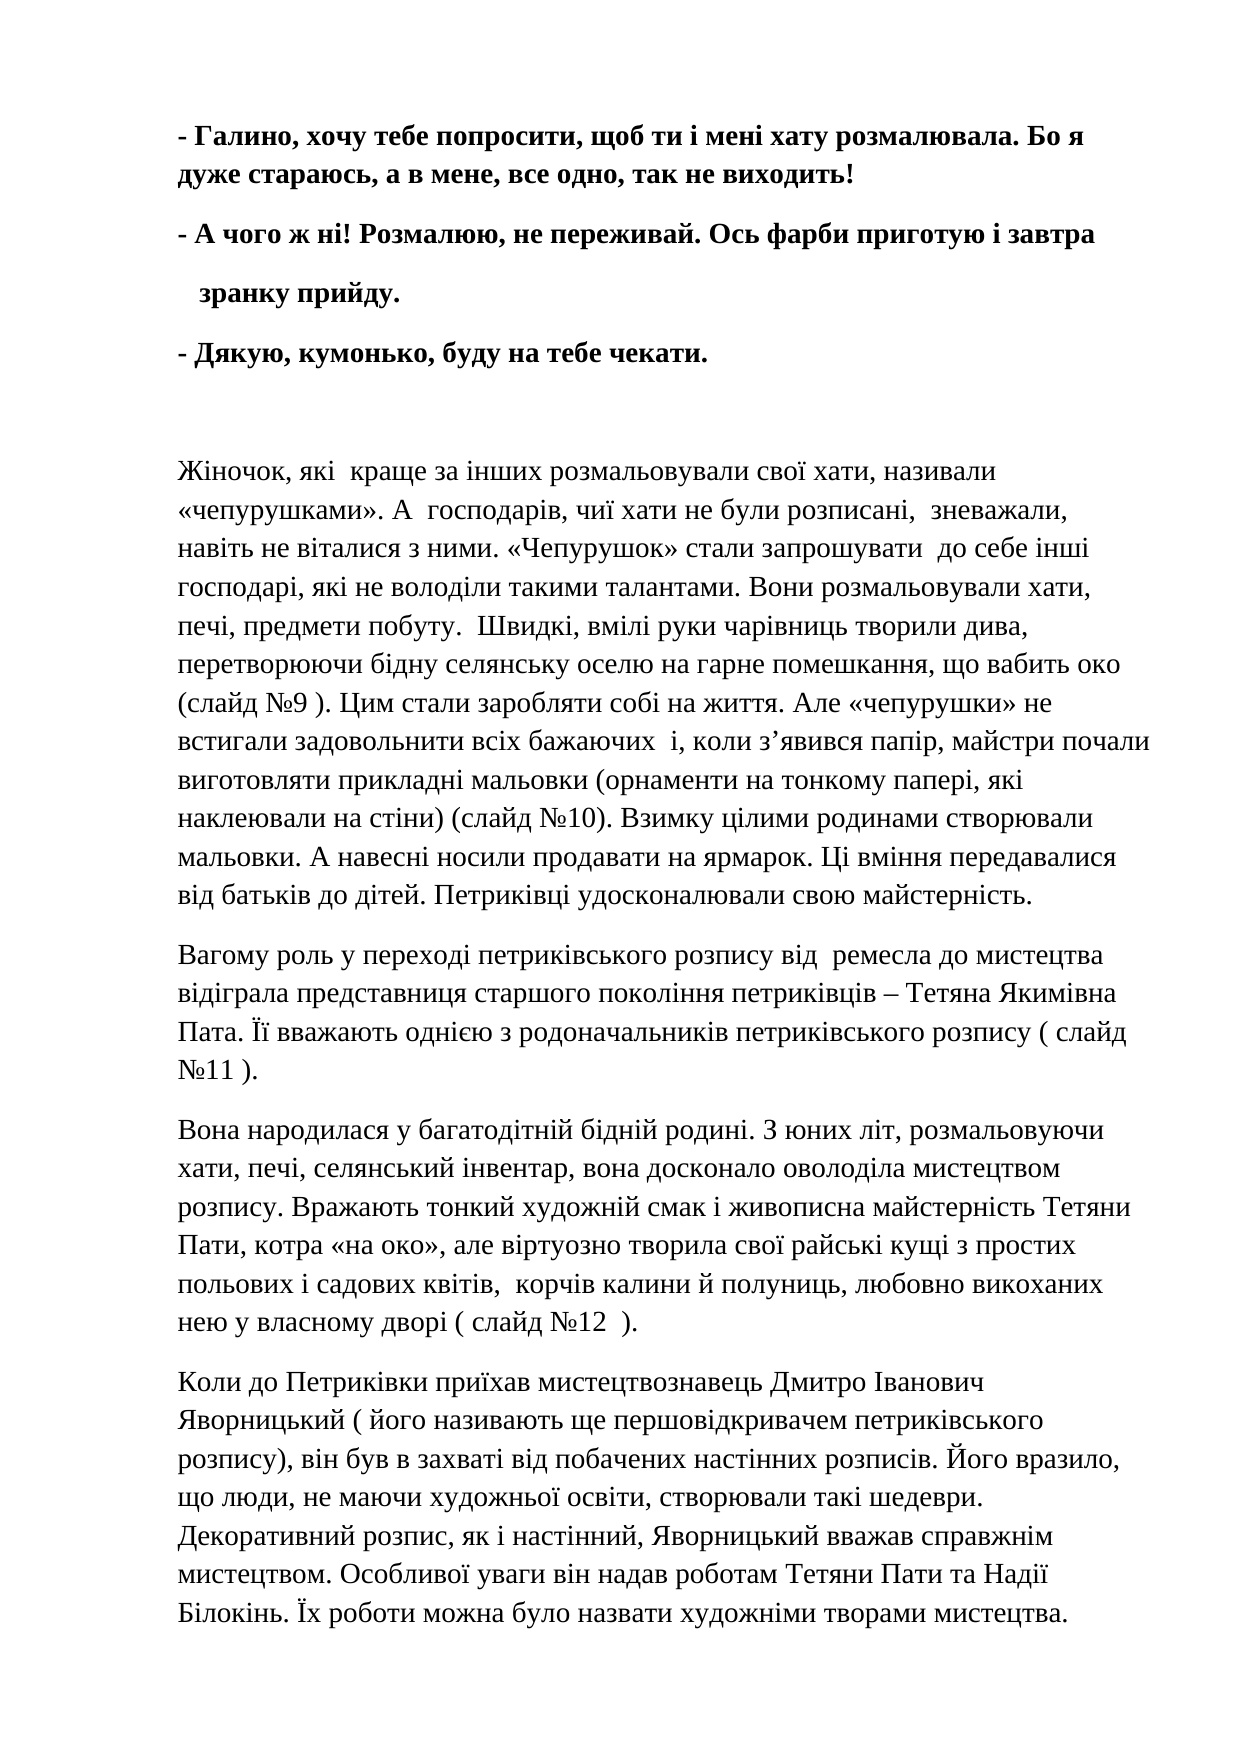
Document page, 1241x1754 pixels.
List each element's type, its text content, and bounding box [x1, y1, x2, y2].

text Вагому роль у переході петриківського розпису від ремесла до мистецтва відіграла представниця старшого покоління петриківців – Тетяна Якимівна Пата. Її вважають однією з родоначальників петриківського розпису ( слайд №11 ). [177, 937, 1152, 1086]
text - А чого ж ні! Розмалюю, не переживай. Ось фарби приготую і завтра [177, 216, 1152, 249]
text - Дякую, кумонько, буду на тебе чекати. [177, 335, 1152, 368]
text Жіночок, які краще за інших розмальовували свої хати, називали «чепурушками». А господарів, чиї хати не були розписані, зневажали, навіть не віталися з ними. «Чепурушок» стали запрошувати до себе інші господарі, які не володіли такими талантами. Вони розмальовували хати, печі, предмети побуту. Швидкі, вмілі руки чарівниць творили дива, перетворюючи бідну селянську оселю на гарне помешкання, що вабить око (слайд №9 ). Цим стали заробляти собі на життя. Але «чепурушки» не встигали задовольнити всіх бажаючих і, коли з’явився папір, майстри почали виготовляти прикладні мальовки (орнаменти на тонкому папері, які наклеювали на стіни) (слайд №10). Взимку цілими родинами створювали мальовки. А навесні носили продавати на ярмарок. Ці вміння передавалися від батьків до дітей. Петриківці удосконалювали свою майстерність. [177, 453, 1152, 911]
text Коли до Петриківки приїхав мистецтвознавець Дмитро Іванович Яворницький ( його називають ще першовідкривачем петриківського розпису), він був в захваті від побачених настінних розписів. Його вразило, що люди, не маючи художньої освіти, створювали такі шедеври. Декоративний розпис, як і настінний, Яворницький вважав справжнім мистецтвом. Особливої уваги він надав роботам Тетяни Пати та Надії Білокінь. Їх роботи можна було назвати художніми творами мистецтва. [177, 1364, 1152, 1629]
text - Галино, хочу тебе попросити, щоб ти і мені хату розмалювала. Бо я дуже стараюсь, а в мене, все одно, так не виходить! [177, 118, 1152, 190]
text Вона народилася у багатодітній бідній родині. З юних літ, розмальовуючи хати, печі, селянський інвентар, вона досконало оволоділа мистецтвом розпису. Вражають тонкий художній смак і живописна майстерність Тетяни Пати, котра «на око», але віртуозно творила свої райські кущі з простих польових і садових квітів, корчів калини й полуниць, любовно викоханих нею у власному дворі ( слайд №12 ). [177, 1112, 1152, 1338]
text зранку прийду. [177, 275, 1152, 309]
